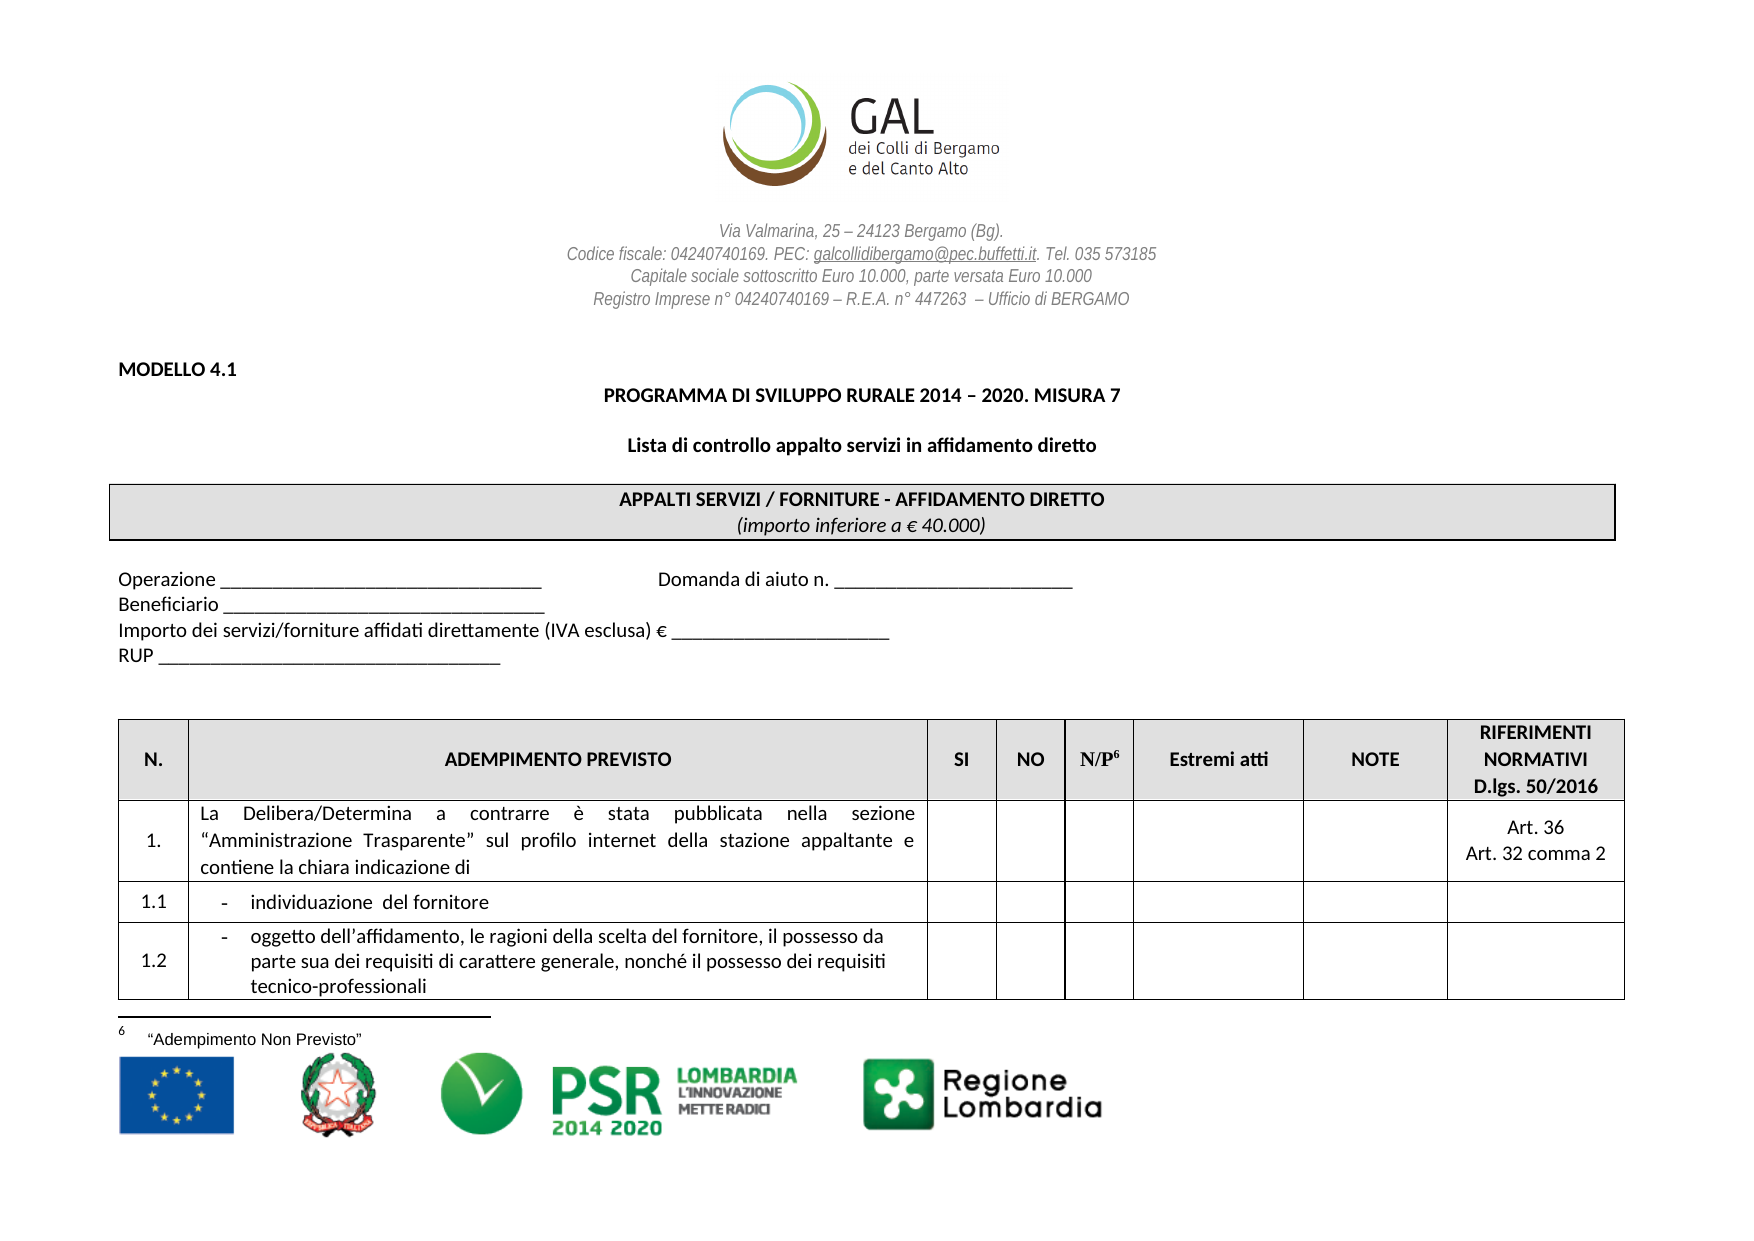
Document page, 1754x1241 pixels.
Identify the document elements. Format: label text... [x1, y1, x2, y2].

table_cell [1066, 923, 1133, 999]
table_cell individuazione del fornitore [189, 882, 927, 922]
table_cell [997, 923, 1064, 999]
text MODELLO 4.1 [118, 356, 1606, 382]
table_cell [1304, 923, 1447, 999]
text RUP _________________________________ [118, 642, 1606, 668]
table_cell La Delibera/Determina a contrarre è stata pubblicata nella sezione “Amministrazione Trasparente” sul profilo internet della stazione appaltante e contiene la chiara indicazione di [189, 801, 927, 881]
table_cell [1134, 923, 1303, 999]
table_cell [928, 923, 996, 999]
text (importo inferiore a € 40.000) [110, 509, 1614, 539]
table_header Estremi atti [1134, 720, 1303, 799]
text Importo dei servizi/forniture affidati direttamente (IVA esclusa) € _____________________ [118, 617, 1606, 642]
table_header NOTE [1304, 720, 1447, 799]
table_cell [1134, 882, 1303, 922]
table_header NO [997, 720, 1064, 799]
table_cell [928, 882, 996, 922]
text Beneficiario _______________________________ [118, 591, 1606, 617]
table_cell [928, 801, 996, 881]
table_cell oggetto dell’affidamento, le ragioni della scelta del fornitore, il possesso da parte sua dei requisiti di carattere generale, nonché il possesso dei requisiti tecnico-professionali [189, 923, 927, 999]
table_header RIFERIMENTI NORMATIVI D.lgs. 50/2016 [1448, 720, 1624, 799]
table_header N/P [1066, 720, 1133, 799]
table_cell 1. [119, 801, 188, 881]
table_cell [1066, 801, 1133, 881]
table_cell [997, 882, 1064, 922]
table_cell [1448, 882, 1624, 922]
text APPALTI SERVIZI / FORNITURE - affidamento diretto [110, 485, 1614, 509]
table_header SI [928, 720, 996, 799]
table_cell [1304, 801, 1447, 881]
text Operazione _______________________________ Domanda di aiuto n. _______________________ [118, 566, 1606, 591]
table_cell Art. 36 Art. 32 comma 2 [1448, 801, 1624, 881]
text PROGRAMMA DI SVILUPPO RURALE 2014 – 2020. MISURA 7 [118, 382, 1606, 407]
table_header N. [119, 720, 188, 799]
table_cell [1448, 923, 1624, 999]
table_cell [1304, 882, 1447, 922]
table_cell 1.1 [119, 882, 188, 922]
picture [715, 73, 1009, 202]
table_cell [1066, 882, 1133, 922]
table_header ADEMPIMENTO PREVISTO [189, 720, 927, 799]
table_cell [1134, 801, 1303, 881]
table_cell [997, 801, 1064, 881]
picture [118, 1051, 1122, 1149]
text Lista di controllo appalto servizi in affidamento diretto [118, 433, 1606, 458]
table_cell 1.2 [119, 923, 188, 999]
